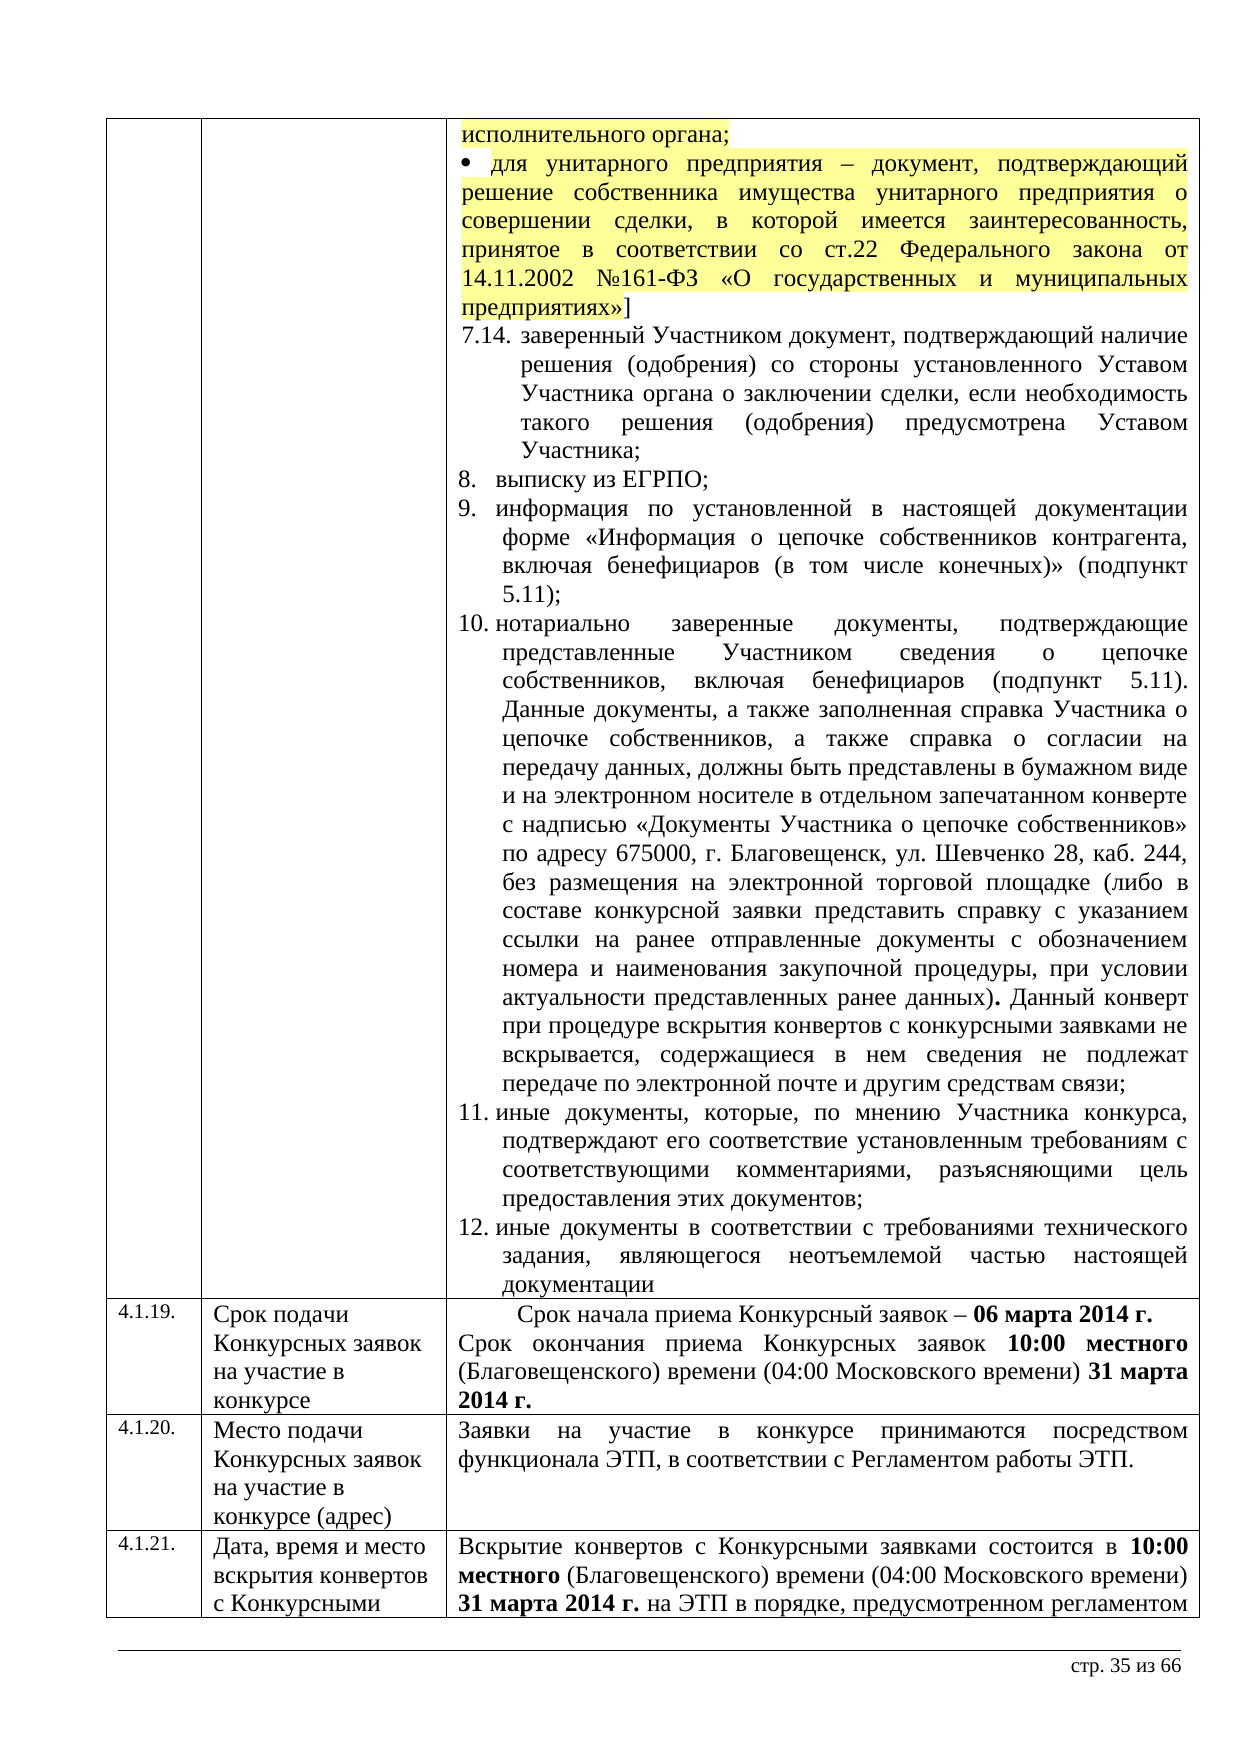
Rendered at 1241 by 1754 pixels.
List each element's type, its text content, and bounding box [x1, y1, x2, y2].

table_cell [447, 1531, 1199, 1617]
table_cell [107, 119, 201, 1298]
table_cell Место подачи Конкурсных заявок на участие в конкурсе (адрес) [202, 1415, 446, 1530]
table_cell Срок начала приема Конкурсный заявок – 06 марта 2014 г. Срок окончания приема Конкурсных заявок 10:00 местного (Благовещенского) времени (04:00 Московского времени) 31 марта 2014 г. [447, 1299, 1199, 1414]
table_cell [202, 1531, 446, 1617]
table_cell [107, 1415, 201, 1530]
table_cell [202, 119, 446, 1298]
table_cell Заявки на участие в конкурсе принимаются посредством функционала ЭТП, в соответствии с Регламентом работы ЭТП. [447, 1415, 1199, 1530]
table_cell [107, 1299, 201, 1414]
table_cell Срок подачи Конкурсных заявок на участие в конкурсе [202, 1299, 446, 1414]
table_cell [447, 119, 1199, 1298]
table_cell [107, 1531, 201, 1617]
